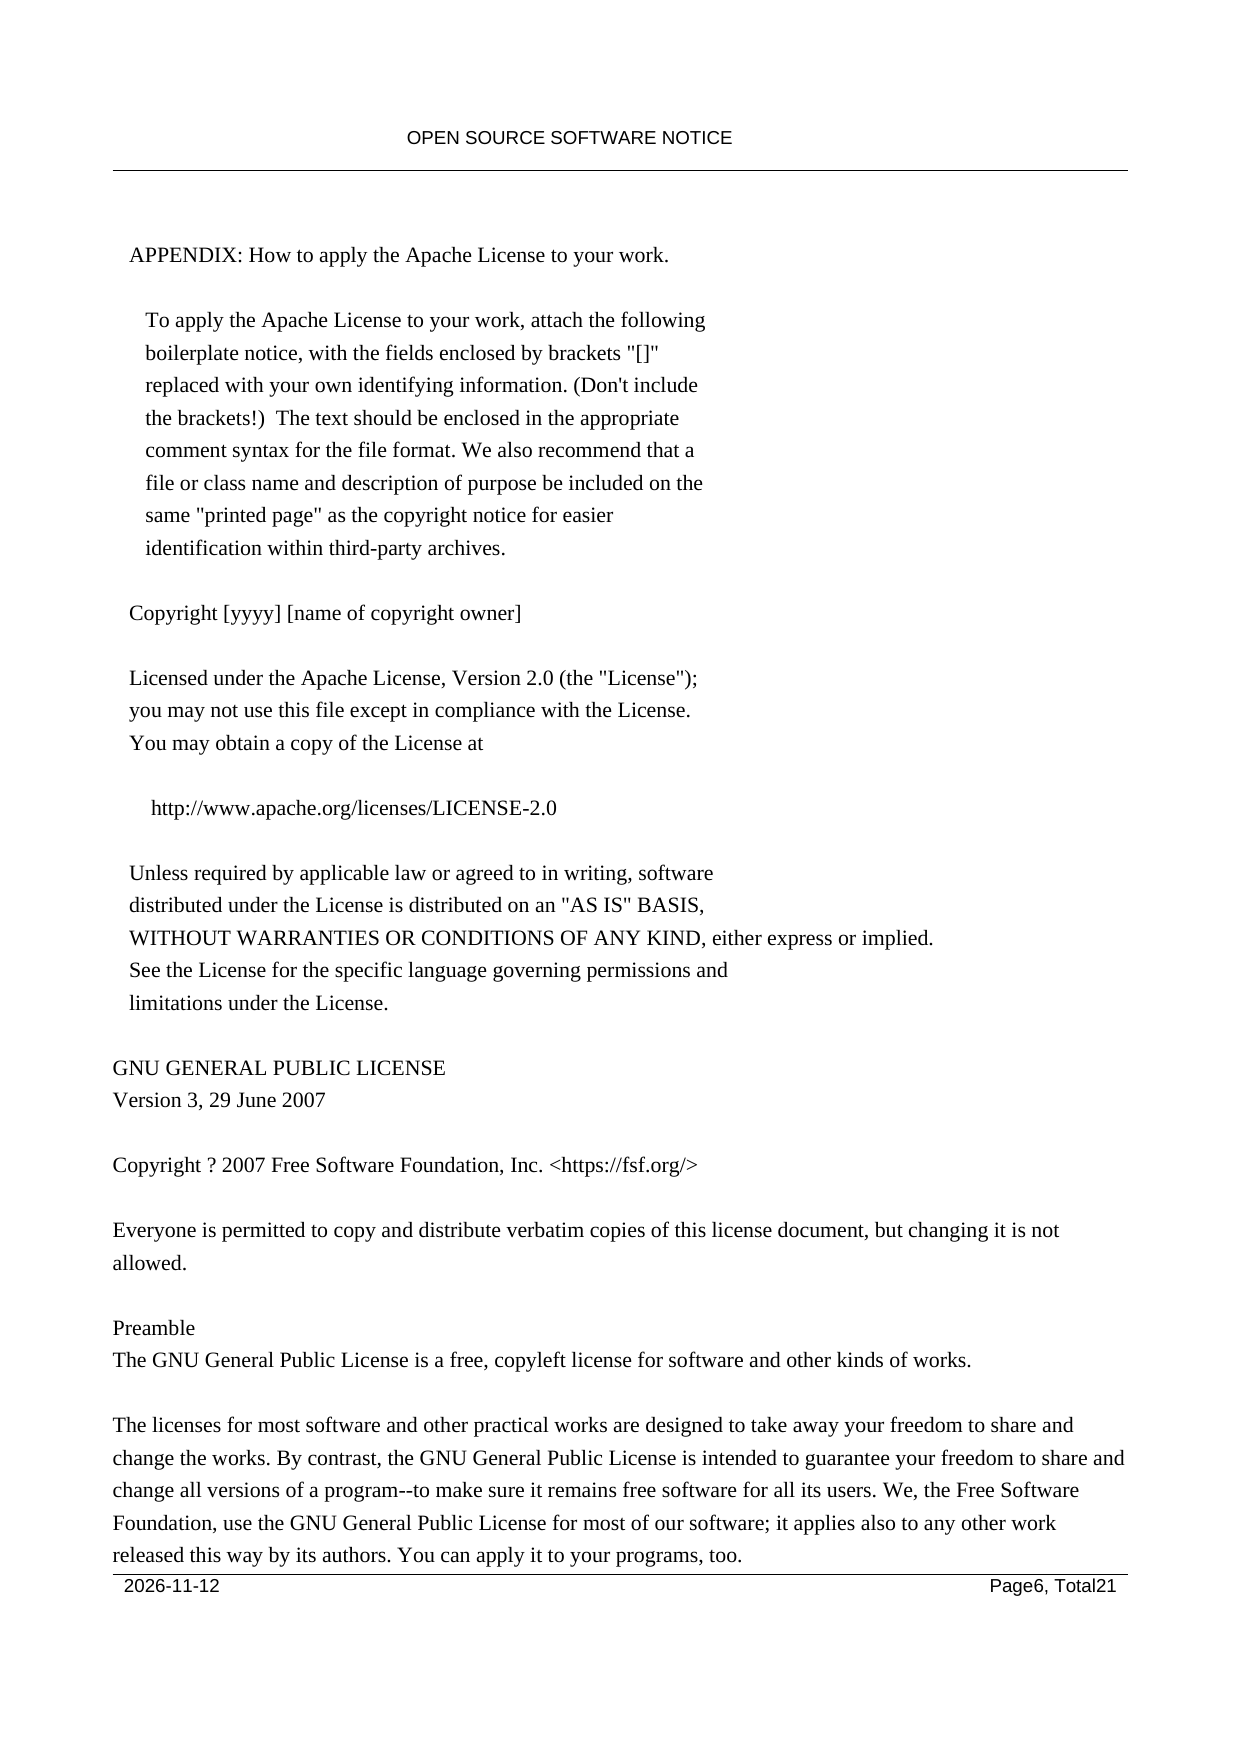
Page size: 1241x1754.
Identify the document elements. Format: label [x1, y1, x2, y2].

text [112, 206, 1128, 1571]
